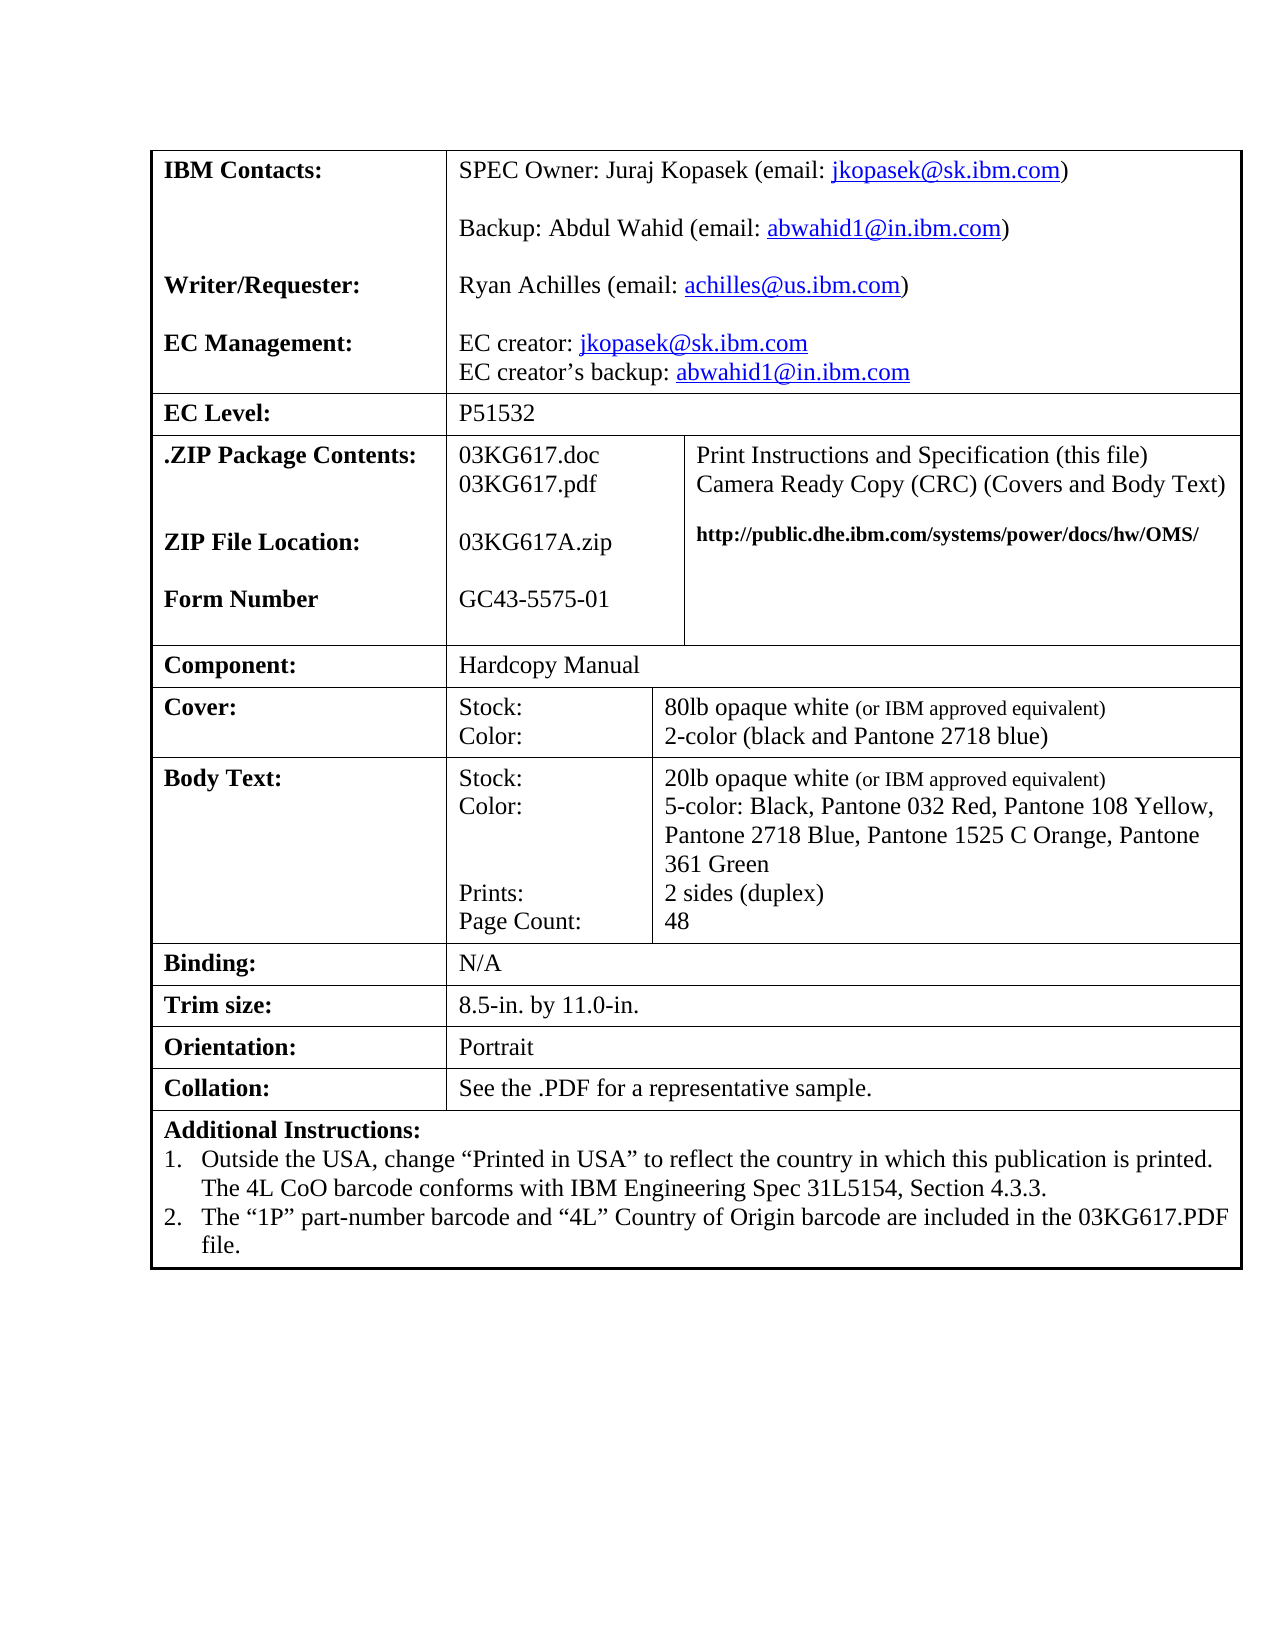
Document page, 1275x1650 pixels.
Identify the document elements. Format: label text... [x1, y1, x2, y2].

table_cell P51532 [447, 394, 1240, 435]
table_cell Cover: [153, 688, 446, 757]
table_cell 20lb opaque white (or IBM approved equivalent) 5-color: Black, Pantone 032 Red, Pantone 108 Yellow, Pantone 2718 Blue, Pantone 1525 C Orange, Pantone 361 Green 2 sides (duplex) 48 [653, 758, 1240, 943]
table_cell Trim size: [153, 986, 446, 1026]
table_cell Binding: [153, 944, 446, 984]
table_cell Component: [153, 646, 446, 687]
table_cell Body Text: [153, 758, 446, 943]
table_cell Portrait [447, 1027, 1240, 1068]
table_cell 80lb opaque white (or IBM approved equivalent) 2-color (black and Pantone 2718 blue) [653, 688, 1240, 757]
table_cell Collation: [153, 1069, 446, 1110]
table_cell N/A [447, 944, 1240, 984]
table_cell Orientation: [153, 1027, 446, 1068]
table_cell See the .PDF for a representative sample. [447, 1069, 1240, 1110]
table_header IBM Contacts: Writer/Requester: EC Management: [153, 151, 446, 393]
table_cell Stock: Color: Prints: Page Count: [447, 758, 652, 943]
table_header SPEC Owner: Juraj Kopasek (email: jkopasek@sk.ibm.com) Backup: Abdul Wahid (email: abwahid1@in.ibm.com) Ryan Achilles (email: achilles@us.ibm.com) EC creator: jkopasek@sk.ibm.com EC creator’s backup: abwahid1@in.ibm.com [447, 151, 1240, 393]
table_cell 03KG617.doc 03KG617.pdf 03KG617A.zip GC43-5575-01 [447, 436, 684, 645]
table_cell 8.5-in. by 11.0-in. [447, 986, 1240, 1026]
table_cell Hardcopy Manual [447, 646, 1240, 687]
table_cell Print Instructions and Specification (this file) Camera Ready Copy (CRC) (Covers and Body Text) http://public.dhe.ibm.com/systems/power/docs/hw/OMS/ [685, 436, 1240, 645]
table_cell Stock: Color: [447, 688, 652, 757]
table_cell .ZIP Package Contents: ZIP File Location: Form Number [153, 436, 446, 645]
table_cell Additional Instructions: Outside the USA, change “Printed in USA” to reflect the country in which this publication is printed. The 4L CoO barcode conforms with IBM Engineering Spec 31L5154, Section 4.3.3. The “1P” part-number barcode and “4L” Country of Origin barcode are included in the 03KG617.PDF file. [153, 1111, 1240, 1267]
table_cell EC Level: [153, 394, 446, 435]
